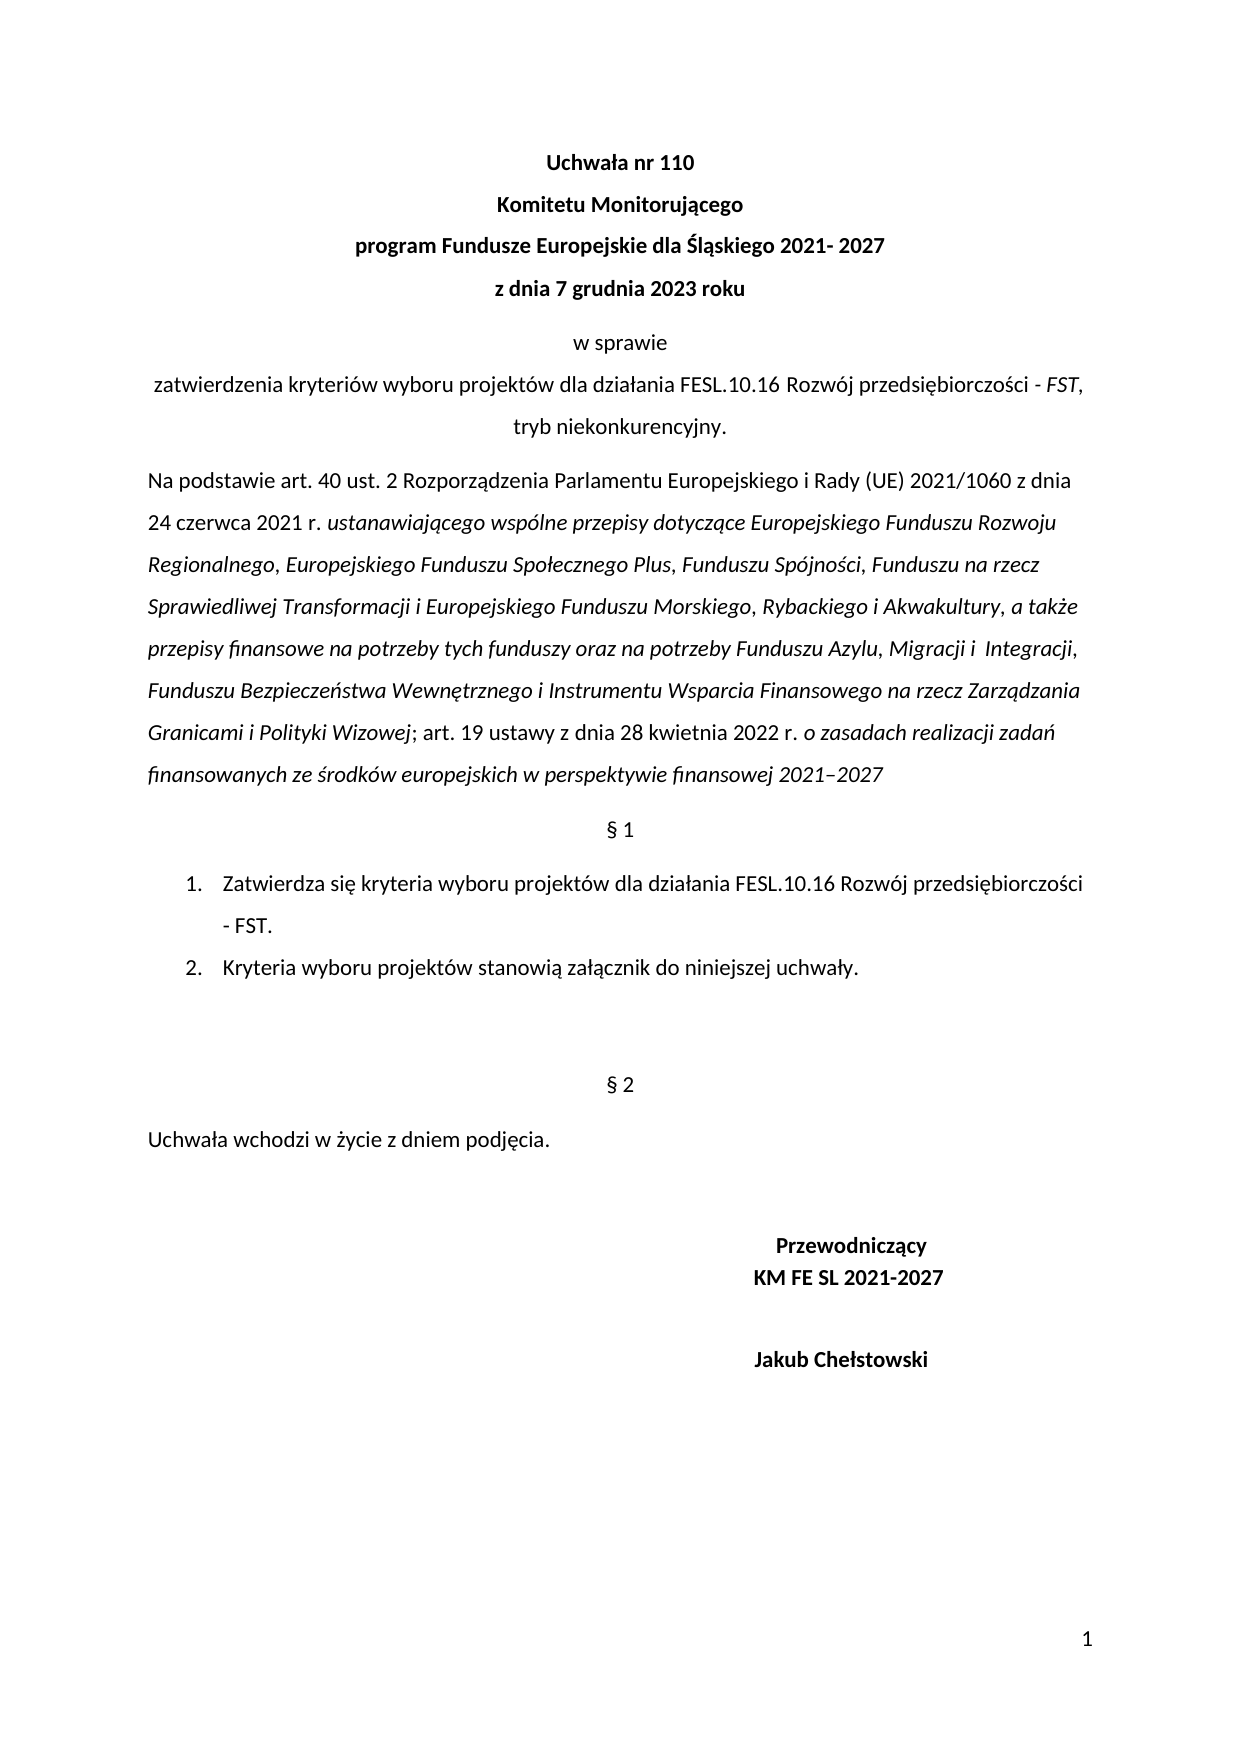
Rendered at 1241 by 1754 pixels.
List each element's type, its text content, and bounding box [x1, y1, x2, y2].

text Uchwała wchodzi w życie z dniem podjęcia. [148, 1125, 1092, 1153]
text Uchwała nr 110 Komitetu Monitorującego program Fundusze Europejskie dla Śląskiego 2021- 2027 z dnia 7 grudnia 2023 roku [148, 148, 1092, 302]
list Zatwierdza się kryteria wyboru projektów dla działania FESL.10.16 Rozwój przedsiębiorczości - FST. [185, 869, 1092, 939]
list Kryteria wyboru projektów stanowią załącznik do niniejszej uchwały. [185, 953, 1092, 981]
text w sprawie zatwierdzenia kryteriów wyboru projektów dla działania FESL.10.16 Rozwój przedsiębiorczości - FST, tryb niekonkurencyjny. [148, 328, 1092, 440]
text § 2 [148, 1070, 1092, 1098]
text Przewodniczący KM FE SL 2021-2027 [738, 1231, 959, 1291]
text Jakub Chełstowski [590, 1345, 1092, 1373]
text Na podstawie art. 40 ust. 2 Rozporządzenia Parlamentu Europejskiego i Rady (UE) 2021/1060 z dnia 24 czerwca 2021 r. ustanawiającego wspólne przepisy dotyczące Europejskiego Funduszu Rozwoju Regionalnego, Europejskiego Funduszu Społecznego Plus, Funduszu Spójności, Funduszu na rzecz Sprawiedliwej Transformacji i Europejskiego Funduszu Morskiego, Rybackiego i Akwakultury, a także przepisy finansowe na potrzeby tych funduszy oraz na potrzeby Funduszu Azylu, Migracji i Integracji, Funduszu Bezpieczeństwa Wewnętrznego i Instrumentu Wsparcia Finansowego na rzecz Zarządzania Granicami i Polityki Wizowej; art. 19 ustawy z dnia 28 kwietnia 2022 r. o zasadach realizacji zadań finansowanych ze środków europejskich w perspektywie finansowej 2021–2027 [148, 467, 1092, 788]
text § 1 [148, 815, 1092, 843]
